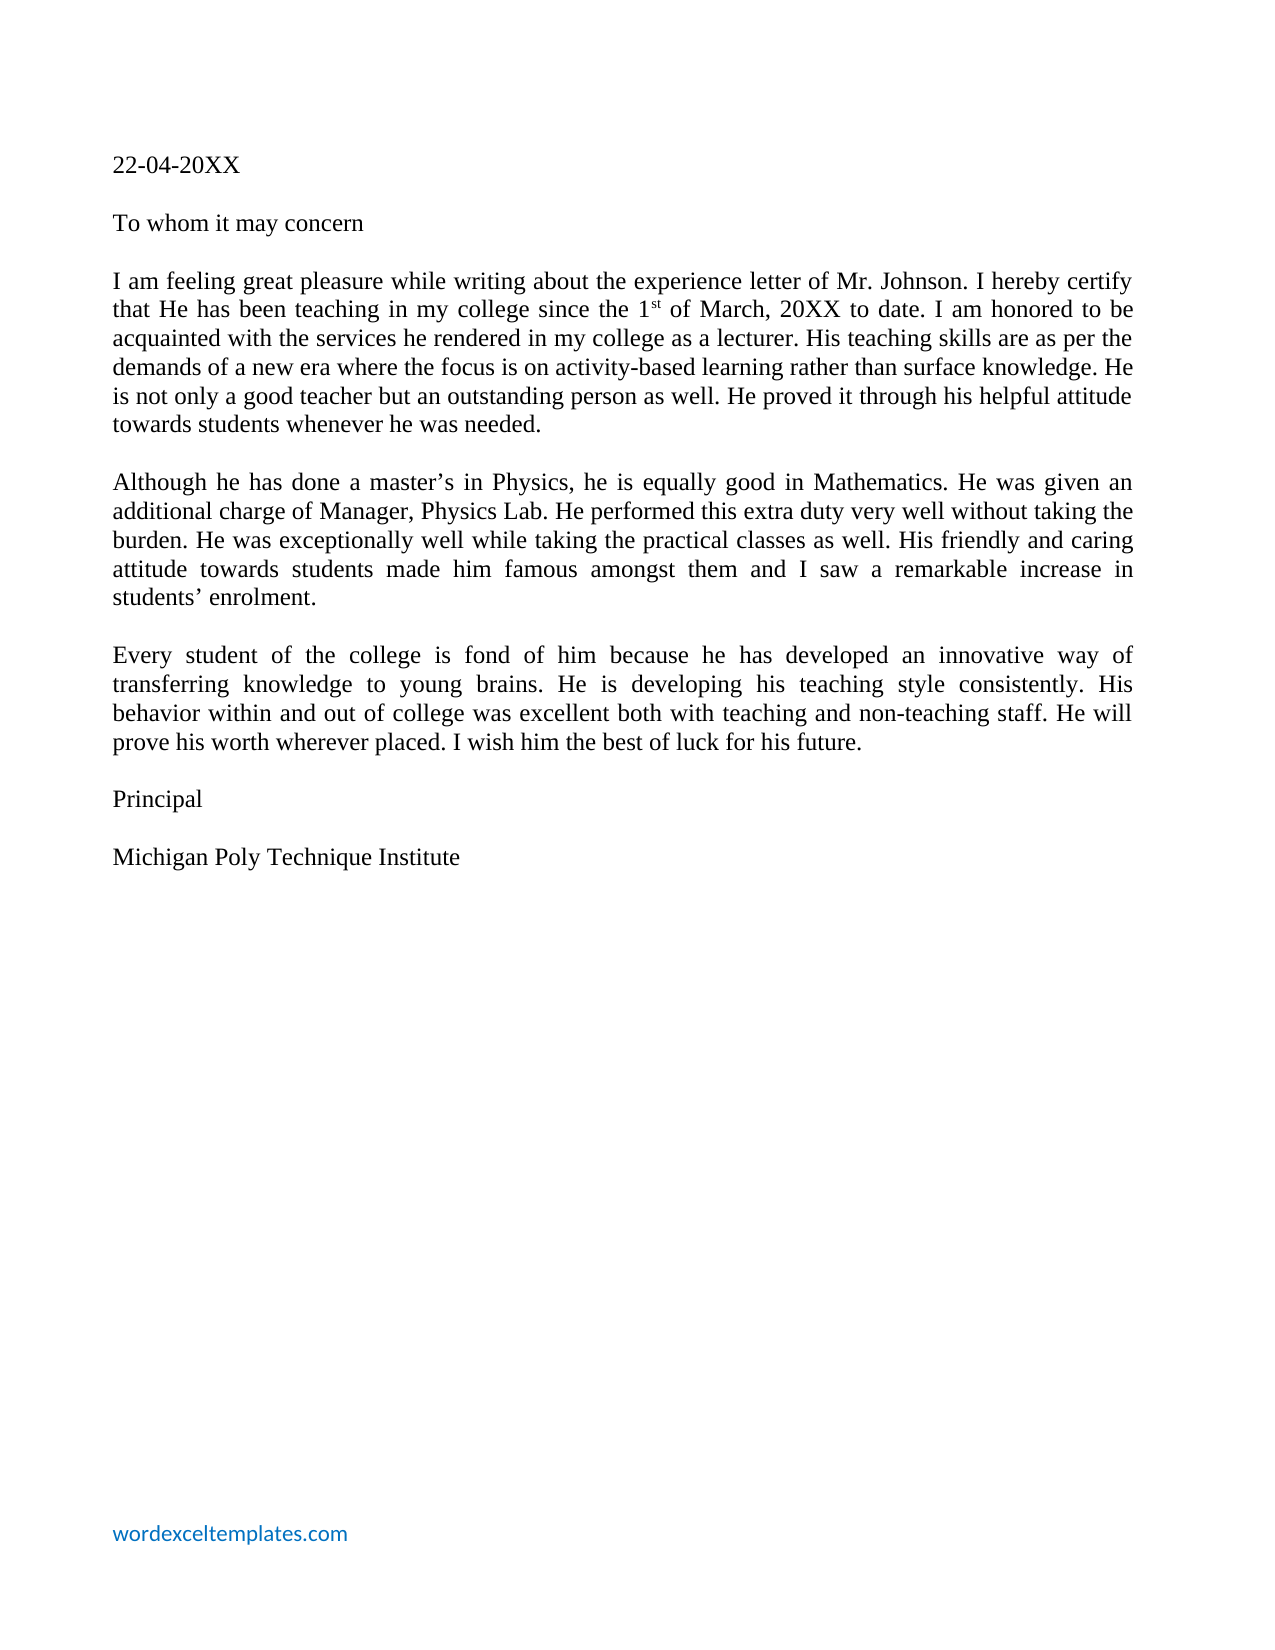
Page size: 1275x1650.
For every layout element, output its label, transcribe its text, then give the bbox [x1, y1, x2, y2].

text Principal [112, 784, 1134, 813]
text Although he has done a master’s in Physics, he is equally good in Mathematics. He was given an additional charge of Manager, Physics Lab. He performed this extra duty very well without taking the burden. He was exceptionally well while taking the practical classes as well. His friendly and caring attitude towards students made him famous amongst them and I saw a remarkable increase in students’ enrolment. [112, 467, 1134, 611]
text Michigan Poly Technique Institute [112, 842, 1134, 871]
text Every student of the college is fond of him because he has developed an innovative way of transferring knowledge to young brains. He is developing his teaching style consistently. His behavior within and out of college was excellent both with teaching and non-teaching staff. He will prove his worth wherever placed. I wish him the best of luck for his future. [112, 640, 1134, 755]
text 22-04-20XX [112, 150, 1134, 179]
text To whom it may concern [112, 208, 1134, 237]
text I am feeling great pleasure while writing about the experience letter of Mr. Johnson. I hereby certify that He has been teaching in my college since the 1st of March, 20XX to date. I am honored to be acquainted with the services he rendered in my college as a lecturer. His teaching skills are as per the demands of a new era where the focus is on activity-based learning rather than surface knowledge. He is not only a good teacher but an outstanding person as well. He proved it through his helpful attitude towards students whenever he was needed. [112, 266, 1134, 438]
